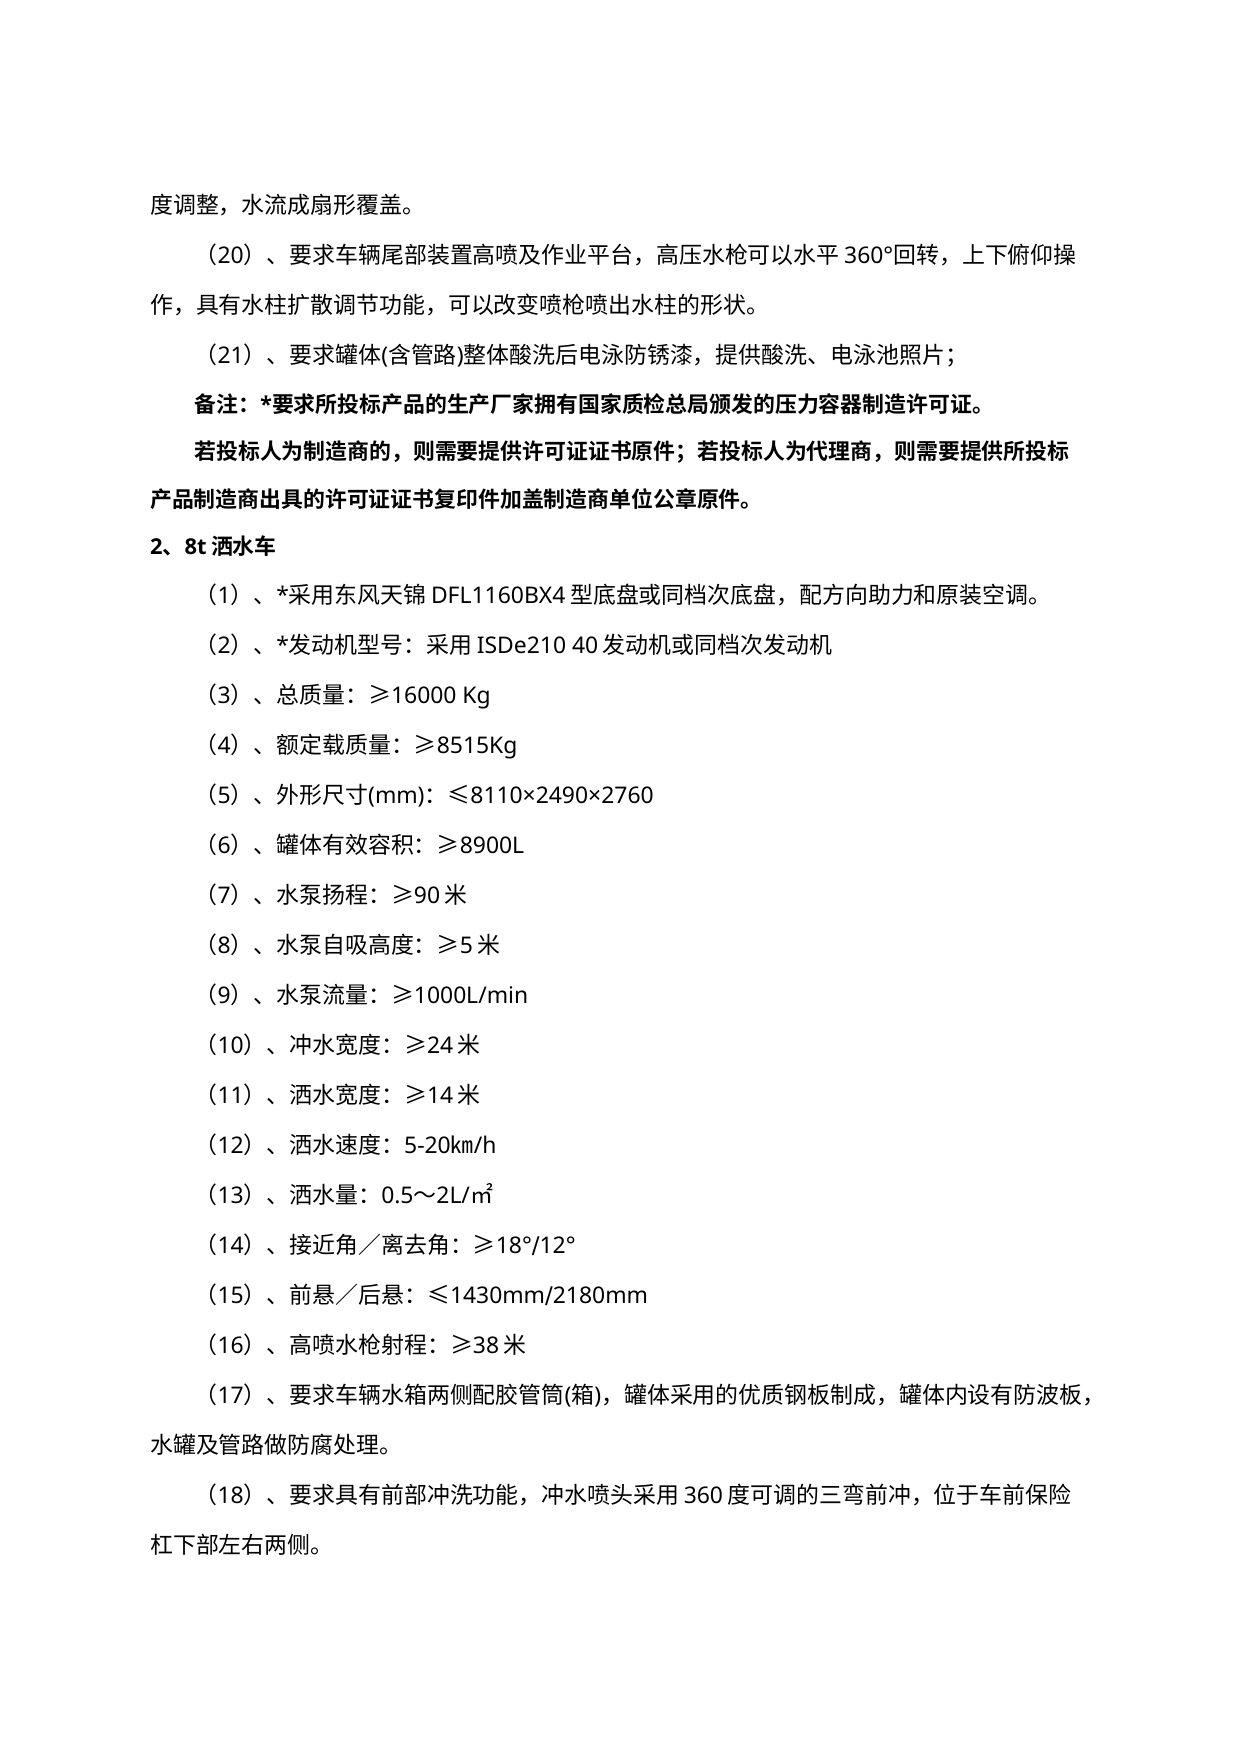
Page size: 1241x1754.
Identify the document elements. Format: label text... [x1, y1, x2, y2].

text 若投标人为制造商的，则需要提供许可证证书原件；若投标人为代理商，则需要提供所投标产品制造商出具的许可证证书复印件加盖制造商单位公章原件。 [150, 434, 1090, 513]
list 总质量：≥16000 Kg [150, 677, 1090, 710]
list 水泵自吸高度：≥5米 [150, 927, 1090, 960]
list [150, 187, 1090, 220]
list 洒水速度：5-20㎞/h [150, 1127, 1090, 1160]
list *发动机型号：采用ISDe210 40发动机或同档次发动机 [150, 627, 1090, 660]
list 洒水量：0.5～2L/㎡ [150, 1177, 1090, 1210]
list *采用东风天锦DFL1160BX4型底盘或同档次底盘，配方向助力和原装空调。 [150, 577, 1090, 610]
list 前悬∕后悬：≤1430mm∕2180mm [150, 1277, 1090, 1310]
list 水泵流量：≥1000L/min [150, 977, 1090, 1010]
text 备注：*要求所投标产品的生产厂家拥有国家质检总局颁发的压力容器制造许可证。 [150, 387, 1090, 418]
list 外形尺寸(mm)：≤8110×2490×2760 [150, 777, 1090, 810]
list 水泵扬程：≥90米 [150, 877, 1090, 910]
list 高喷水枪射程：≥38米 [150, 1327, 1090, 1360]
list 额定载质量：≥8515Kg [150, 727, 1090, 760]
list 要求车辆水箱两侧配胶管筒(箱)，罐体采用的优质钢板制成，罐体内设有防波板，水罐及管路做防腐处理。 [150, 1377, 1090, 1460]
list 要求具有前部冲洗功能，冲水喷头采用360度可调的三弯前冲，位于车前保险杠下部左右两侧。 [150, 1477, 1090, 1560]
list 罐体有效容积：≥8900L [150, 827, 1090, 860]
list 要求车辆尾部装置高喷及作业平台，高压水枪可以水平360°回转，上下俯仰操作，具有水柱扩散调节功能，可以改变喷枪喷出水柱的形状。 [150, 237, 1090, 320]
list 接近角∕离去角：≥18°∕12° [150, 1227, 1090, 1260]
list 洒水宽度：≥14米 [150, 1077, 1090, 1110]
list 要求罐体(含管路)整体酸洗后电泳防锈漆，提供酸洗、电泳池照片； [150, 337, 1090, 370]
list 冲水宽度：≥24米 [150, 1027, 1090, 1060]
list 8t洒水车 [150, 529, 1090, 561]
